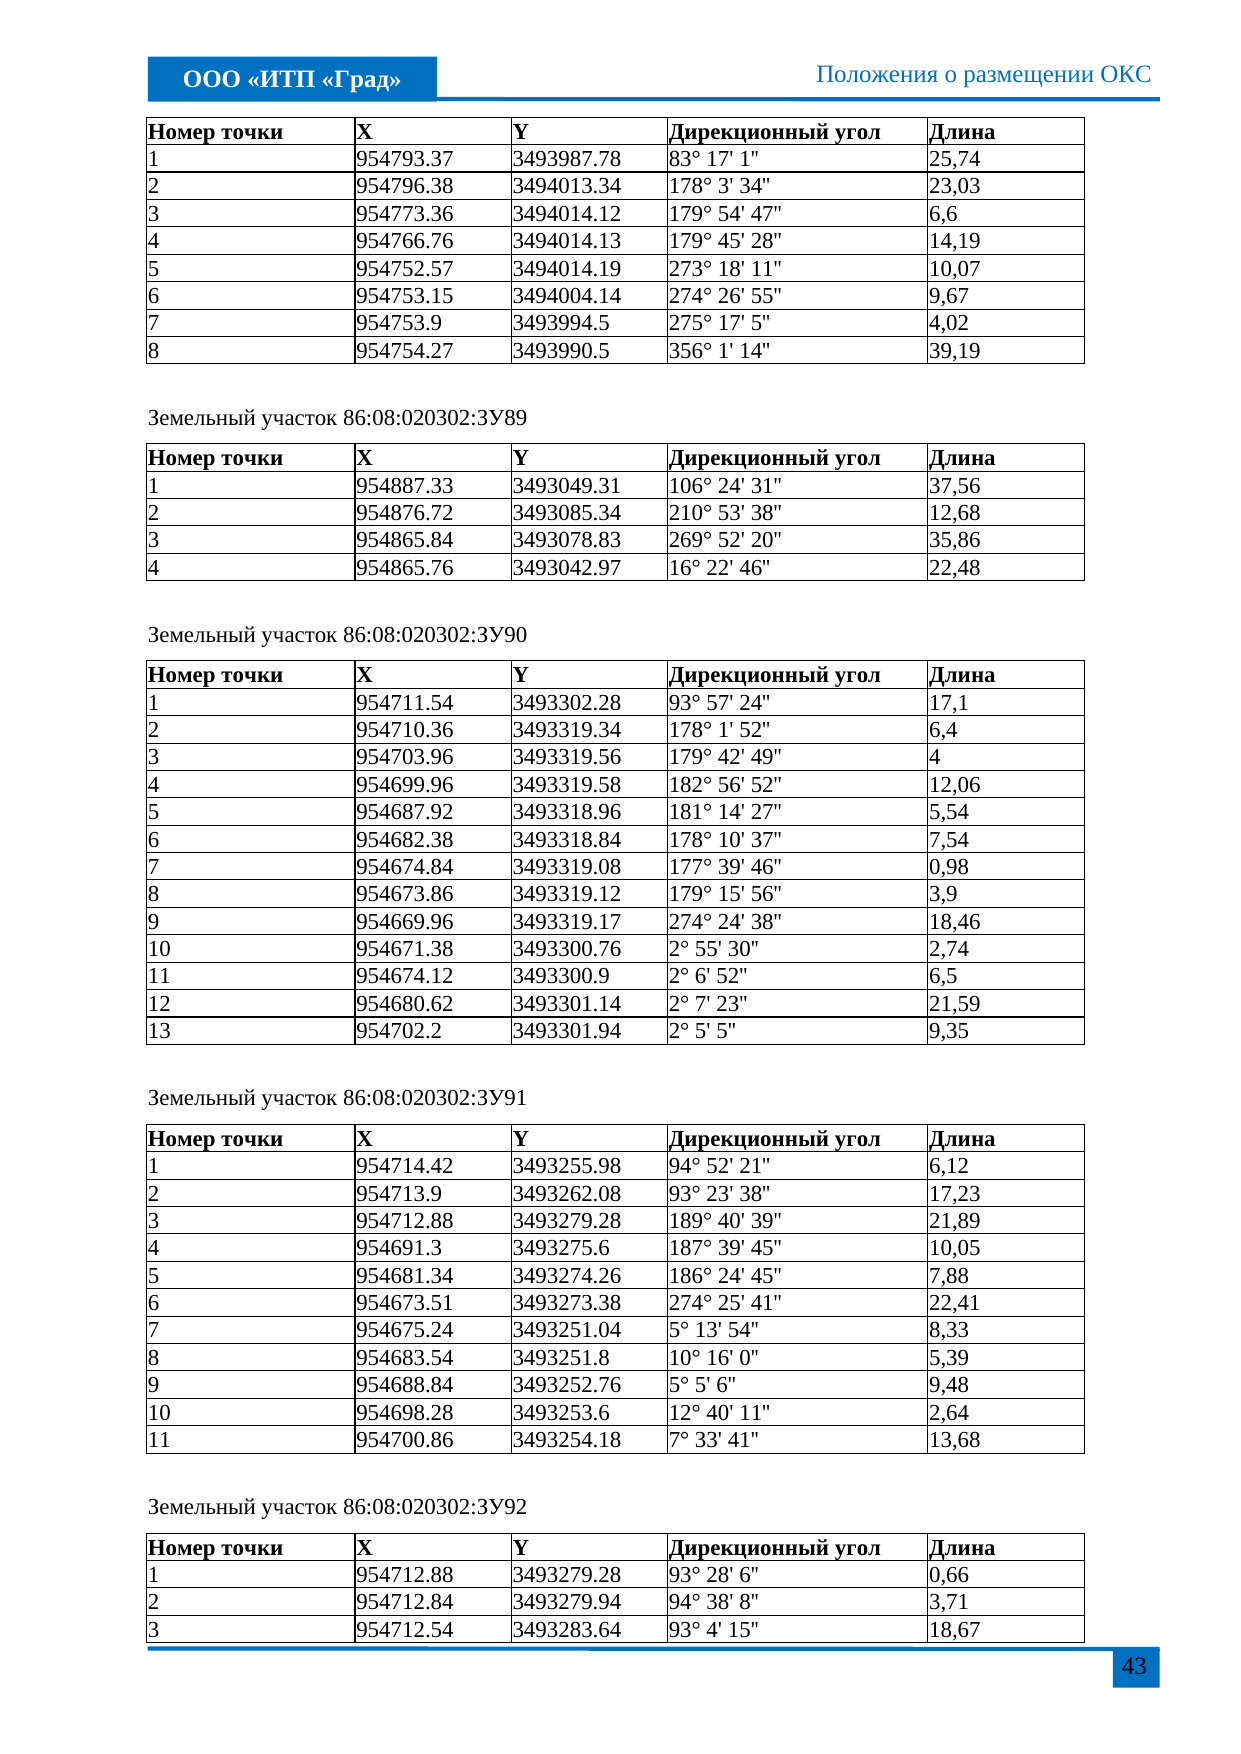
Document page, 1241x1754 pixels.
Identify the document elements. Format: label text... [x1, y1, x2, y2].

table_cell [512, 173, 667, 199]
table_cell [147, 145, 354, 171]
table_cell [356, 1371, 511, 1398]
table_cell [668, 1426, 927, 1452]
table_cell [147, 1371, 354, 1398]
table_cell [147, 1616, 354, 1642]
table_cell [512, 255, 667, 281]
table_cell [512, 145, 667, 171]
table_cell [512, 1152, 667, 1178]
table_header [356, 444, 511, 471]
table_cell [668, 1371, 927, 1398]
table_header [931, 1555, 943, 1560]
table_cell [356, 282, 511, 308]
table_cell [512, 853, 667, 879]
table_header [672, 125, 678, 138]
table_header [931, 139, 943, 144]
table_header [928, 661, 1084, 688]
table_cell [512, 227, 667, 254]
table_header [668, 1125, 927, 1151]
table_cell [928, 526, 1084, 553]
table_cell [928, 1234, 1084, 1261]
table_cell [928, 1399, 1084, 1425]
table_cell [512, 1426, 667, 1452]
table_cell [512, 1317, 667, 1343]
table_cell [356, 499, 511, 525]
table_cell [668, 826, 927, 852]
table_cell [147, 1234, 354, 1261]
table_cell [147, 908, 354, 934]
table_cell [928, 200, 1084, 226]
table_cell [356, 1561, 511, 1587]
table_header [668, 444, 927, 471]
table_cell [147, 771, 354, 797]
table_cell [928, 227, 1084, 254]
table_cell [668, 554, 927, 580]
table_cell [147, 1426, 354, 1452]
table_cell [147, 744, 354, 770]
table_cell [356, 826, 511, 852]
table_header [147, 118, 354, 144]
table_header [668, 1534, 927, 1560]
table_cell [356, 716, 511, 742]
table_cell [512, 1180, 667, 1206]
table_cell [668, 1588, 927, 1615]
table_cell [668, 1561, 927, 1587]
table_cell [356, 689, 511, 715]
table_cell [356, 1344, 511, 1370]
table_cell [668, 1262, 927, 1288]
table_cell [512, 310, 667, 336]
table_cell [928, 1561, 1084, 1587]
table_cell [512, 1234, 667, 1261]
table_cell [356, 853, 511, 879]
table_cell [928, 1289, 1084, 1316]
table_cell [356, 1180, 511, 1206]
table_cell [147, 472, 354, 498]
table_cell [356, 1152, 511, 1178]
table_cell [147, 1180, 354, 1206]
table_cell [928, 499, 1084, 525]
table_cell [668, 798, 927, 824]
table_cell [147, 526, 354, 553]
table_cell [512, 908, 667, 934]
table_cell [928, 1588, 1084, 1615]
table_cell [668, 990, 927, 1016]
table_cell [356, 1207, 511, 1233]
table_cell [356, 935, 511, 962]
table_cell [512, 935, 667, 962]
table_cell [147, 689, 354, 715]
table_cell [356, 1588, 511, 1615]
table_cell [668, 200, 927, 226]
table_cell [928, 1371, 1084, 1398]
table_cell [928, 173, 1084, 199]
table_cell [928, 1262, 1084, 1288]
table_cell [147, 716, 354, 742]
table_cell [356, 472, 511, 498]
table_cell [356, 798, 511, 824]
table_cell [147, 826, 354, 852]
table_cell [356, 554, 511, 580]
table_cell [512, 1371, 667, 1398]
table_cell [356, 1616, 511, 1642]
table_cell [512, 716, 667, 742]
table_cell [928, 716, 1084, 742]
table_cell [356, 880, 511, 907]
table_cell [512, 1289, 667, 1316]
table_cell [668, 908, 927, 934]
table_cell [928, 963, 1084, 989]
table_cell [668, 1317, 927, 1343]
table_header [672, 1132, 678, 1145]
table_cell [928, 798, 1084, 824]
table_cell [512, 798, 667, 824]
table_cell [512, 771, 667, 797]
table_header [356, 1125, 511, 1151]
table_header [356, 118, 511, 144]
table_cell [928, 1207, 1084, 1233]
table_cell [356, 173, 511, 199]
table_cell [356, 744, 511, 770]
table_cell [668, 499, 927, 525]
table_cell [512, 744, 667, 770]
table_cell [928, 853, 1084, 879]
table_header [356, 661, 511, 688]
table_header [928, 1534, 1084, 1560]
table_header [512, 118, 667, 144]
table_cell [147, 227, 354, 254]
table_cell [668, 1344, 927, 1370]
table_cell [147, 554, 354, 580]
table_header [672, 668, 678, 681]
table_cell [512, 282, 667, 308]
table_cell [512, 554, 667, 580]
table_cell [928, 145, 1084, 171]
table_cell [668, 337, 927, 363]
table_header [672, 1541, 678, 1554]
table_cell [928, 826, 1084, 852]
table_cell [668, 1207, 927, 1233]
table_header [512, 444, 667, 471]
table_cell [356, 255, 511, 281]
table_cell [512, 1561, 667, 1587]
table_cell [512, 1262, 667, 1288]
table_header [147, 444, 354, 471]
text Земельный участок 86:08:020302:ЗУ90 [148, 621, 1152, 647]
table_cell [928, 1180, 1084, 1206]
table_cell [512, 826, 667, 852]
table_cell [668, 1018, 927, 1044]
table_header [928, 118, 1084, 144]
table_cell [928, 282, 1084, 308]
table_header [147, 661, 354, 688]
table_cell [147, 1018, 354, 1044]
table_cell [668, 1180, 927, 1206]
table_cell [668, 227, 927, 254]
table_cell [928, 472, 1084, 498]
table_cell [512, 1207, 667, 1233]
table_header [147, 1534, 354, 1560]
text Земельный участок 86:08:020302:ЗУ92 [148, 1493, 1152, 1519]
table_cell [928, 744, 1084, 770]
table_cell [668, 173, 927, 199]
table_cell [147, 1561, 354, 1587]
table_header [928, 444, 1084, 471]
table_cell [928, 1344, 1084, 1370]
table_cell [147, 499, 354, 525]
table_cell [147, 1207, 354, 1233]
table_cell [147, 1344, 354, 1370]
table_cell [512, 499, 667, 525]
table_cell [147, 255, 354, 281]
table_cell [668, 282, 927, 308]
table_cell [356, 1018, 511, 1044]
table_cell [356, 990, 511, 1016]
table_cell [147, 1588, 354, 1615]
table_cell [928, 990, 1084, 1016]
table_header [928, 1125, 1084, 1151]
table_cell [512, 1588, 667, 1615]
text Земельный участок 86:08:020302:ЗУ89 [148, 404, 1152, 430]
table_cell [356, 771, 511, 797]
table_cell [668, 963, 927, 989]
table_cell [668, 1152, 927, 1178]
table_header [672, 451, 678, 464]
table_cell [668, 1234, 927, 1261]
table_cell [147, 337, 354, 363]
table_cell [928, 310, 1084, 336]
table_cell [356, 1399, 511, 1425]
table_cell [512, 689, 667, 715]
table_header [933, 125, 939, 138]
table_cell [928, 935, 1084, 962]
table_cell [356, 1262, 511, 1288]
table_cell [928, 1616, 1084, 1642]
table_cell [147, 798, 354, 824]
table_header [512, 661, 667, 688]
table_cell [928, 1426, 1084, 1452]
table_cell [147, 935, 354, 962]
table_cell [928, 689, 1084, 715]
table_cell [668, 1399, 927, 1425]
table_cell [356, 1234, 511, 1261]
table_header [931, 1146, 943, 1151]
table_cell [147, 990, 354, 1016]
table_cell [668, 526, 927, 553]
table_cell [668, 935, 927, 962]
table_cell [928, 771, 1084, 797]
text Земельный участок 86:08:020302:ЗУ91 [148, 1084, 1152, 1111]
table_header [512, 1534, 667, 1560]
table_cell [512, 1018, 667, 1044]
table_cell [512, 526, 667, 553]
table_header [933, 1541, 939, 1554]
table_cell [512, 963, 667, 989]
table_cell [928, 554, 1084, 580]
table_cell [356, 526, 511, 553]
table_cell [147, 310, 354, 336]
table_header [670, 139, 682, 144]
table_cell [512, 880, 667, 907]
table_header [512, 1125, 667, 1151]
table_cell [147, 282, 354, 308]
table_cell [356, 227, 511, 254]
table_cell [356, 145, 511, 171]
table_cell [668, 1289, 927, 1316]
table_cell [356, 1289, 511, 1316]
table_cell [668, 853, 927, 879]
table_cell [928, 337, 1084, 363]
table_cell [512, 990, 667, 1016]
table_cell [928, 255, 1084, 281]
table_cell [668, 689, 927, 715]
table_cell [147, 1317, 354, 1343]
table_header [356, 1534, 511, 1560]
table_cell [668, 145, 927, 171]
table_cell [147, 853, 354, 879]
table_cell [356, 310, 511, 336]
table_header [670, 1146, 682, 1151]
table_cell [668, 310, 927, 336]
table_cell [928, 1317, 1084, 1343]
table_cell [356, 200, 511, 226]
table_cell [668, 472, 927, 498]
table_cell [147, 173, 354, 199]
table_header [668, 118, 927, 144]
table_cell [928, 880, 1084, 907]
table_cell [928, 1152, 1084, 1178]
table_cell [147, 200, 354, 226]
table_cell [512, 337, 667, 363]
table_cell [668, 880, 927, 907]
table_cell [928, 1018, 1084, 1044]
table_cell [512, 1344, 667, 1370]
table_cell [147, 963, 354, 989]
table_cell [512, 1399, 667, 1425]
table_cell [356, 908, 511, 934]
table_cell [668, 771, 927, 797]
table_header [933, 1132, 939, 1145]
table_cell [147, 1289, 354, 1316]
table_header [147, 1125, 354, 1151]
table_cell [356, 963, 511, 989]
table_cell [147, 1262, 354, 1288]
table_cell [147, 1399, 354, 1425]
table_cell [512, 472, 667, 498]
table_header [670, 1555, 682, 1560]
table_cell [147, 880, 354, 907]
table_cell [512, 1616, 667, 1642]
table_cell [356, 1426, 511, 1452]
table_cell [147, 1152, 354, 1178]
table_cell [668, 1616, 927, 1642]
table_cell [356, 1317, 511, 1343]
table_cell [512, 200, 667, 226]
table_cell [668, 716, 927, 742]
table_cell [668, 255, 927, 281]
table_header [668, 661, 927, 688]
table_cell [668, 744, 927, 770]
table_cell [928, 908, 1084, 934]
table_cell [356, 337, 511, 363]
